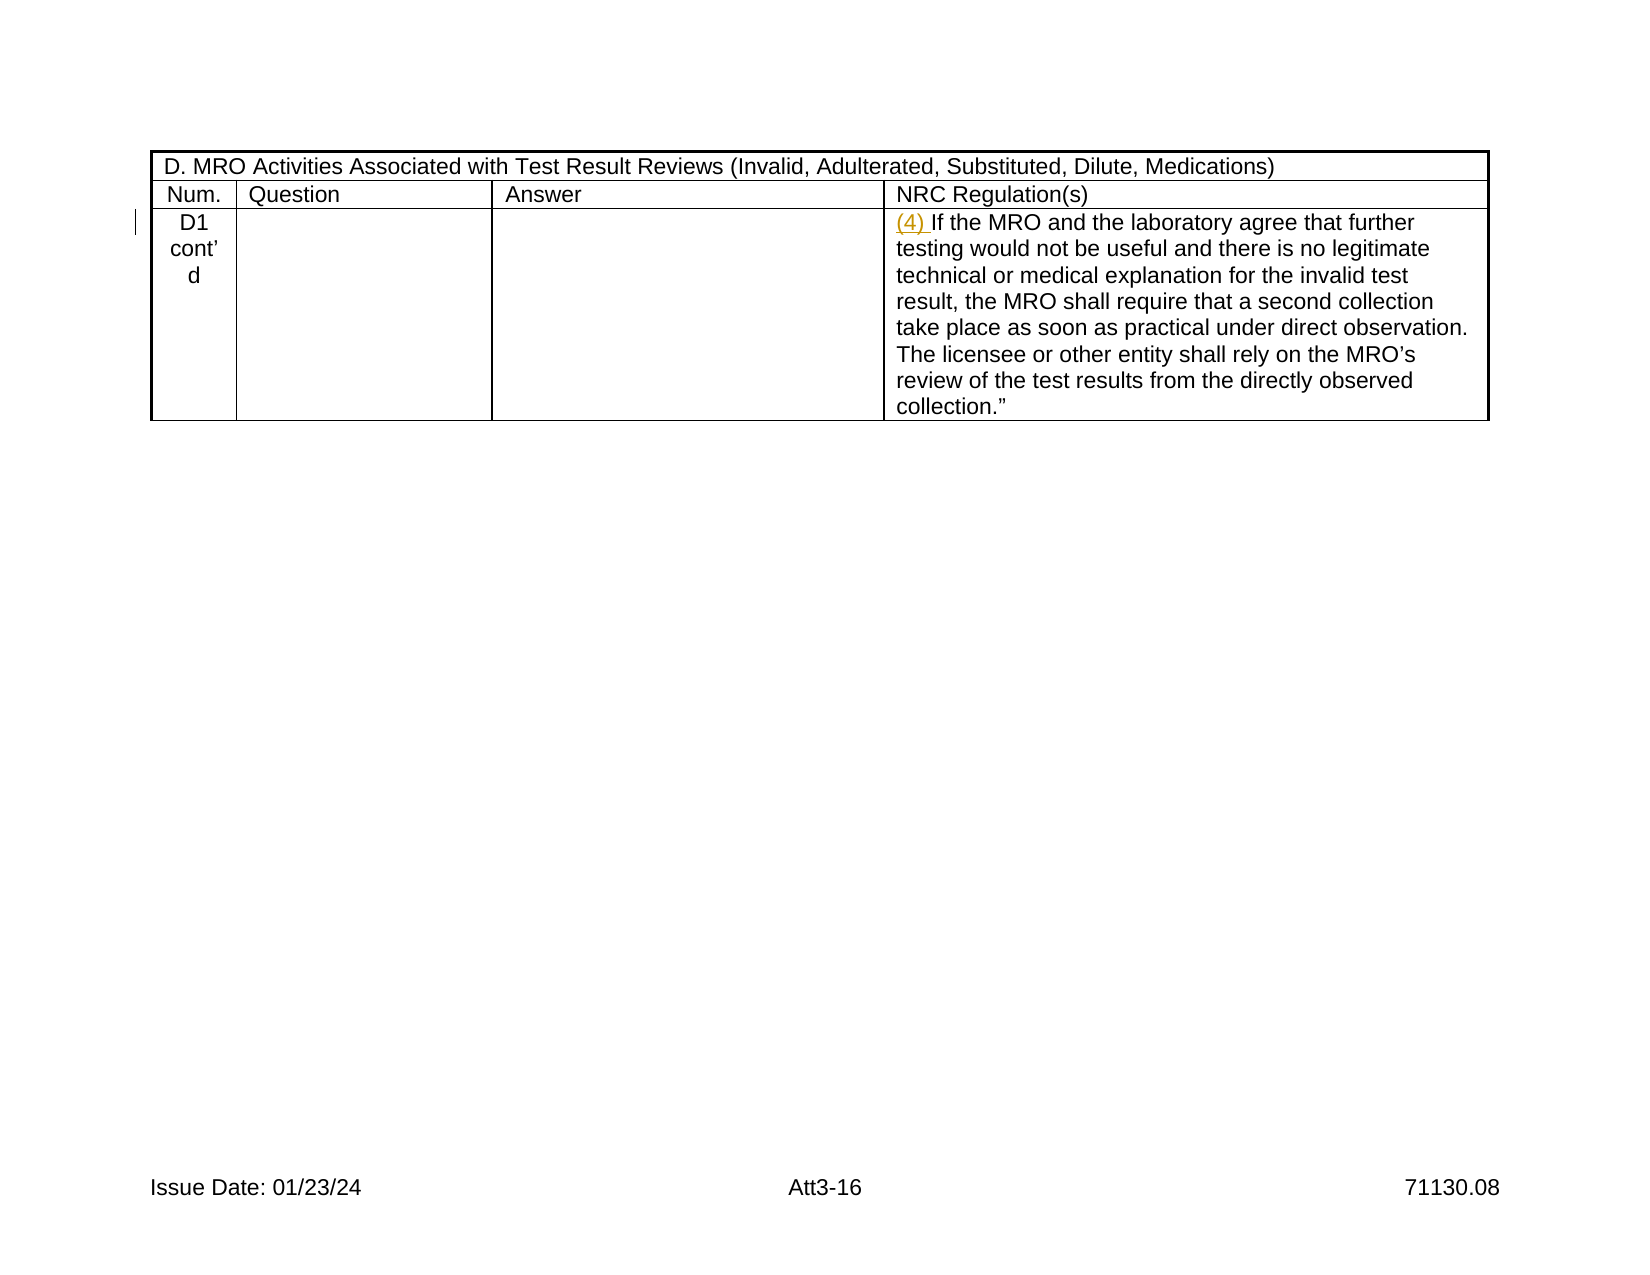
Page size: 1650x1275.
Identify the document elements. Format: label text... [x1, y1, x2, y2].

table_cell D1 cont’d [153, 209, 236, 420]
table_cell Question [237, 181, 491, 207]
table_header D. MRO Activities Associated with Test Result Reviews (Invalid, Adulterated, Substituted, Dilute, Medications) [153, 153, 1487, 179]
table_cell [493, 209, 883, 420]
table_cell Answer [493, 181, 883, 207]
table_cell Num. [153, 181, 236, 207]
table_cell [237, 209, 491, 420]
table_cell If the MRO and the laboratory agree that further testing would not be useful and there is no legitimate technical or medical explanation for the invalid test result, the MRO shall require that a second collection take place as soon as practical under direct observation. The licensee or other entity shall rely on the MRO’s review of the test results from the directly observed collection.” [885, 209, 1487, 420]
table_cell NRC Regulation(s) [885, 181, 1487, 207]
